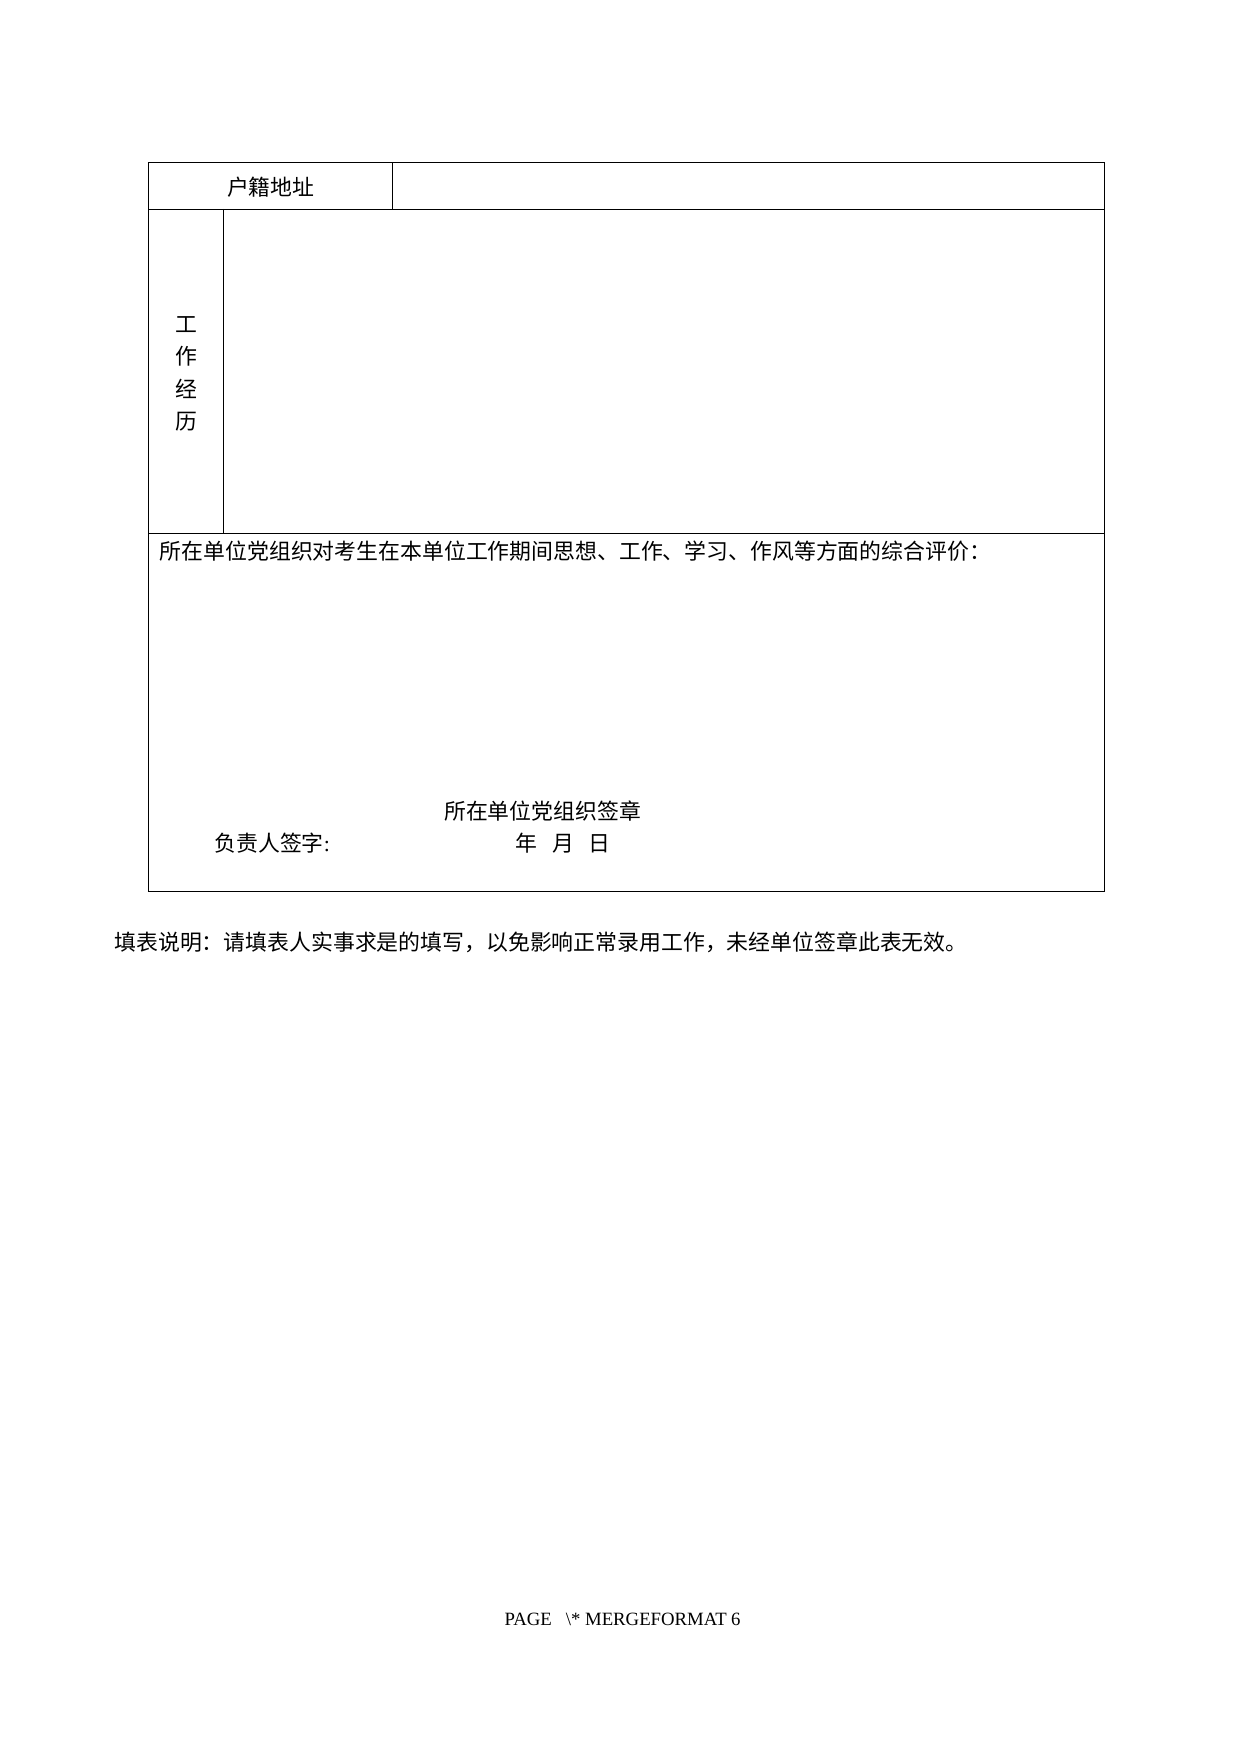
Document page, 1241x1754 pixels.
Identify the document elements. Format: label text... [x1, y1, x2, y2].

table_cell [224, 210, 1104, 532]
table_cell 工 作 经 历 [149, 210, 223, 532]
text 填表说明：请填表人实事求是的填写，以免影响正常录用工作，未经单位签章此表无效。 [103, 924, 1081, 957]
table_cell 户籍地址 [149, 163, 392, 209]
table_cell 所在单位党组织对考生在本单位工作期间思想、工作、学习、作风等方面的综合评价： 所在单位党组织签章 负责人签字: 年 月 日 [149, 534, 1104, 891]
table_cell [393, 163, 1104, 209]
